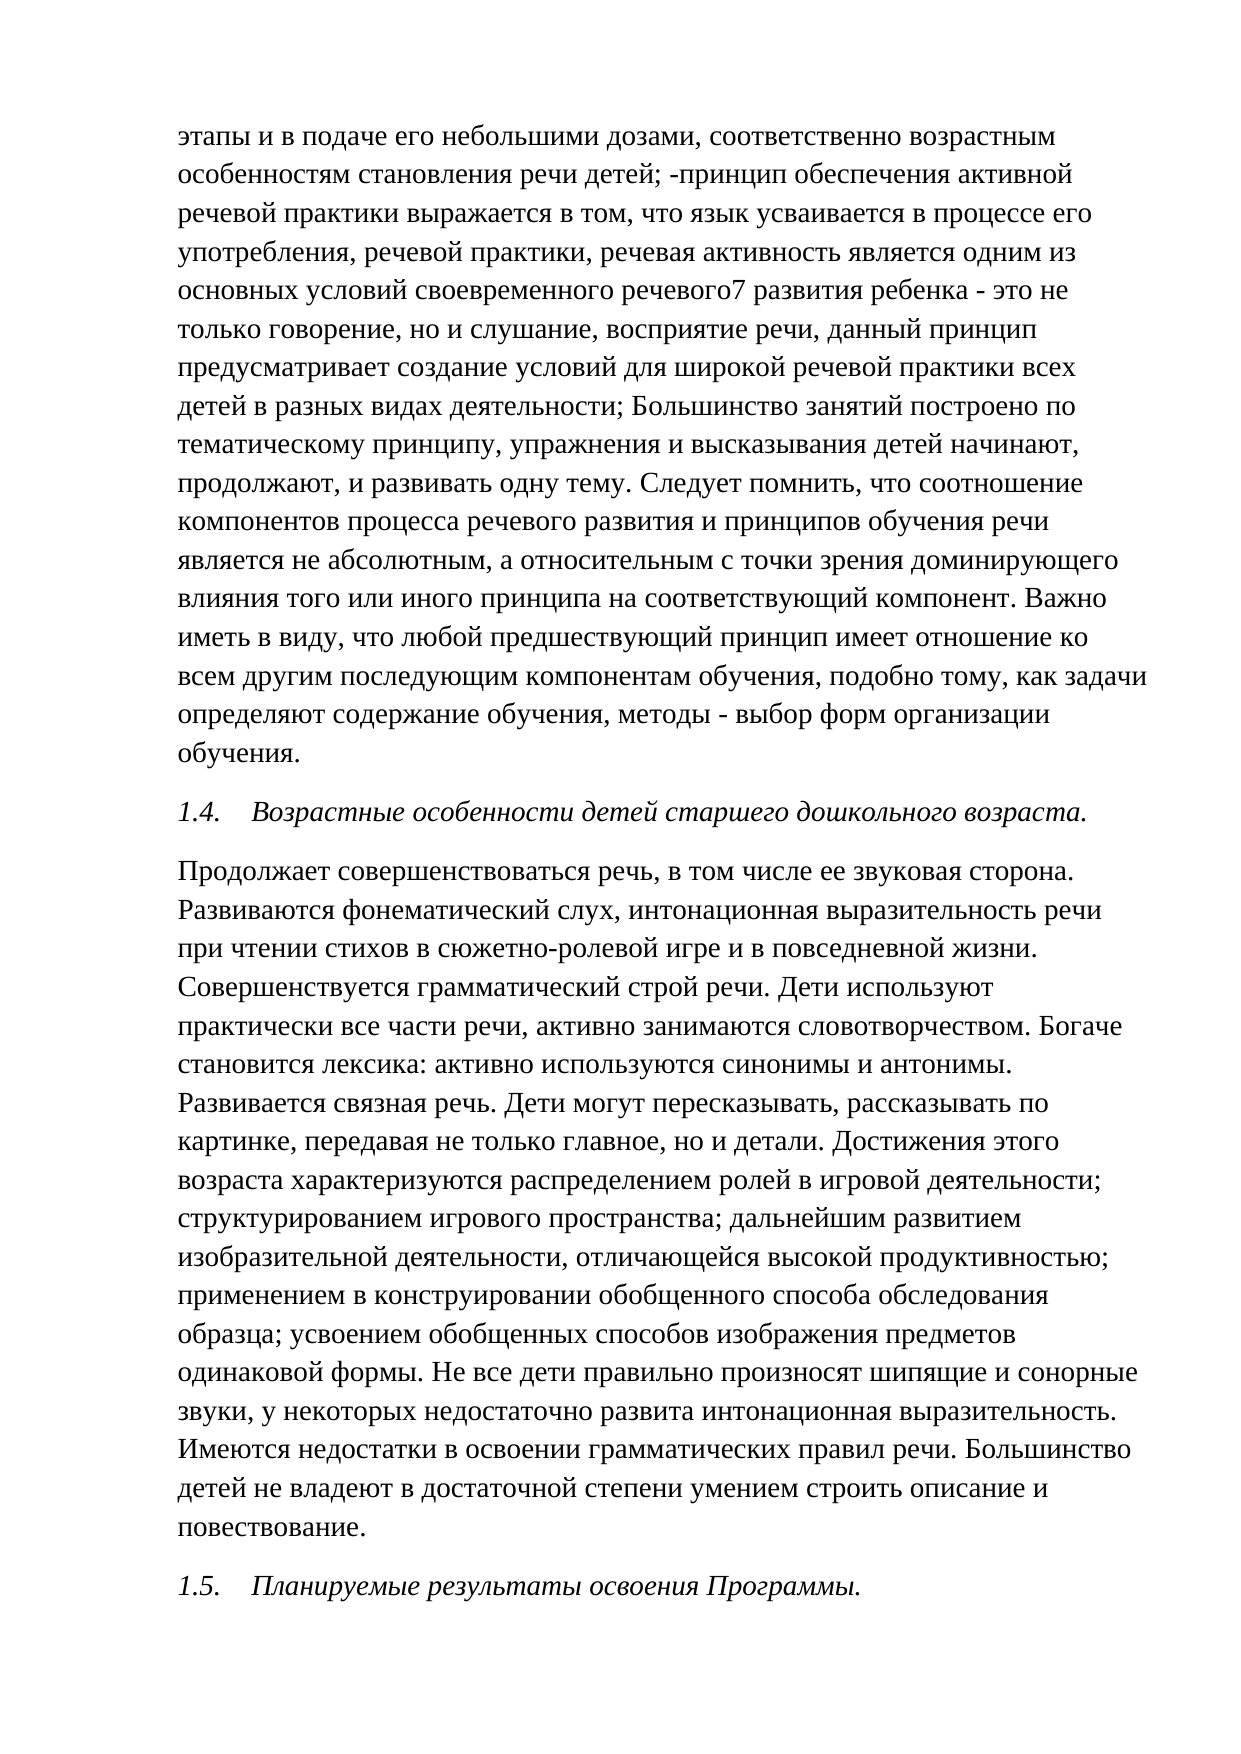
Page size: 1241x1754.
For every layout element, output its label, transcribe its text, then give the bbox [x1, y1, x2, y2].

text Продолжает совершенствоваться речь, в том числе ее звуковая сторона. Развиваются фонематический слух, интонационная выразительность речи при чтении стихов в сюжетно-ролевой игре и в повседневной жизни. Совершенствуется грамматический строй речи. Дети используют практически все части речи, активно занимаются словотворчеством. Богаче становится лексика: активно используются синонимы и антонимы. Развивается связная речь. Дети могут пересказывать, рассказывать по картинке, передавая не только главное, но и детали. Достижения этого возраста характеризуются распределением ролей в игровой деятельности; структурированием игрового пространства; дальнейшим развитием изобразительной деятельности, отличающейся высокой продуктивностью; применением в конструировании обобщенного способа обследования образца; усвоением обобщенных способов изображения предметов одинаковой формы. Не все дети правильно произносят шипящие и сонорные звуки, у некоторых недостаточно развита интонационная выразительность. Имеются недостатки в освоении грамматических правил речи. Большинство детей не владеют в достаточной степени умением строить описание и повествование. [177, 853, 1152, 1542]
text 1.5. Планируемые результаты освоения Программы. [177, 1568, 1152, 1602]
text 1.4. Возрастные особенности детей старшего дошкольного возраста. [177, 794, 1152, 828]
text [177, 118, 1152, 768]
